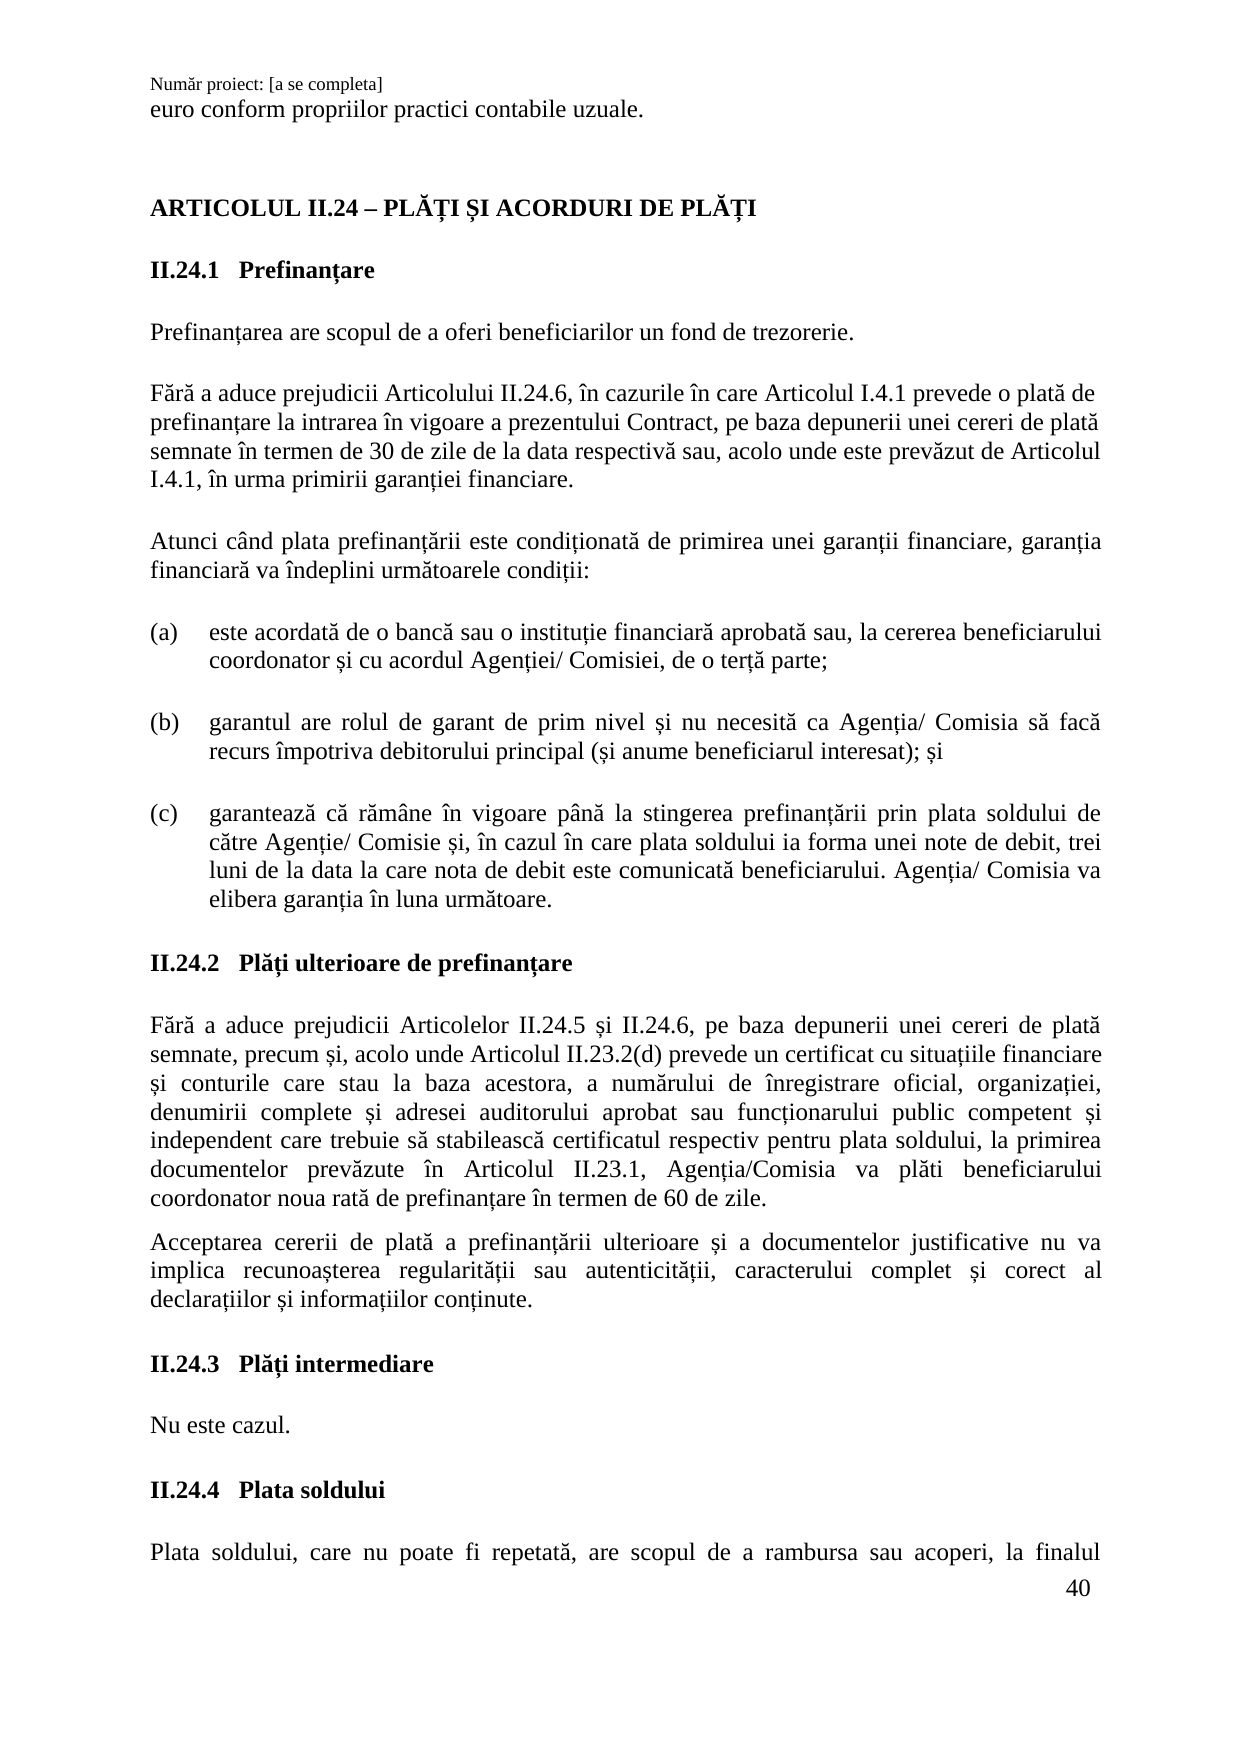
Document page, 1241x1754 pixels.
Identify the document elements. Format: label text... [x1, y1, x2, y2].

subtitle Plata soldului [150, 1475, 1103, 1504]
list este acordată de o bancă sau o instituție financiară aprobată sau, la cererea beneficiarului coordonator și cu acordul Agenției/ Comisiei, de o terță parte; [150, 617, 1103, 674]
list Prefinanțare [150, 255, 1103, 283]
text Nu este cazul. [150, 1411, 1103, 1439]
subtitle Plăți intermediare [150, 1349, 1103, 1377]
text Fără a aduce prejudicii Articolului II.24.6, în cazurile în care Articolul I.4.1 prevede o plată de prefinanțare la intrarea în vigoare a prezentului Contract, pe baza depunerii unei cereri de plată semnate în termen de 30 de zile de la data respectivă sau, acolo unde este prevăzut de Articolul I.4.1, în urma primirii garanției financiare. [150, 378, 1103, 493]
subtitle ARTICOLUL II.24 – PLĂȚI ȘI ACORDURI DE PLĂȚI [150, 193, 1103, 222]
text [150, 94, 1103, 123]
text Atunci când plata prefinanțării este condiționată de primirea unei garanții financiare, garanția financiară va îndeplini următoarele condiții: [150, 526, 1103, 584]
text Acceptarea cererii de plată a prefinanțării ulterioare și a documentelor justificative nu va implica recunoașterea regularității sau autenticității, caracterului complet și corect al declarațiilor și informațiilor conținute. [150, 1227, 1103, 1313]
subtitle Plăți ulterioare de prefinanțare [150, 948, 1103, 977]
text Prefinanțarea are scopul de a oferi beneficiarilor un fond de trezorerie. [150, 317, 1103, 345]
list garantează că rămâne în vigoare până la stingerea prefinanțării prin plata soldului de către Agenție/ Comisie și, în cazul în care plata soldului ia forma unei note de debit, trei luni de la data la care nota de debit este comunicată beneficiarului. Agenția/ Comisia va elibera garanția în luna următoare. [150, 798, 1103, 913]
list garantul are rolul de garant de prim nivel și nu necesită ca Agenția/ Comisia să facă recurs împotriva debitorului principal (și anume beneficiarul interesat); și [150, 707, 1103, 765]
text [150, 1537, 1103, 1565]
text Fără a aduce prejudicii Articolelor II.24.5 și II.24.6, pe baza depunerii unei cereri de plată semnate, precum și, acolo unde Articolul II.23.2(d) prevede un certificat cu situațiile financiare și conturile care stau la baza acestora, a numărului de înregistrare oficial, organizației, denumirii complete și adresei auditorului aprobat sau funcționarului public competent și independent care trebuie să stabilească certificatul respectiv pentru plata soldului, la primirea documentelor prevăzute în Articolul II.23.1, Agenția/Comisia va plăti beneficiarului coordonator noua rată de prefinanțare în termen de 60 de zile. [150, 1010, 1103, 1212]
